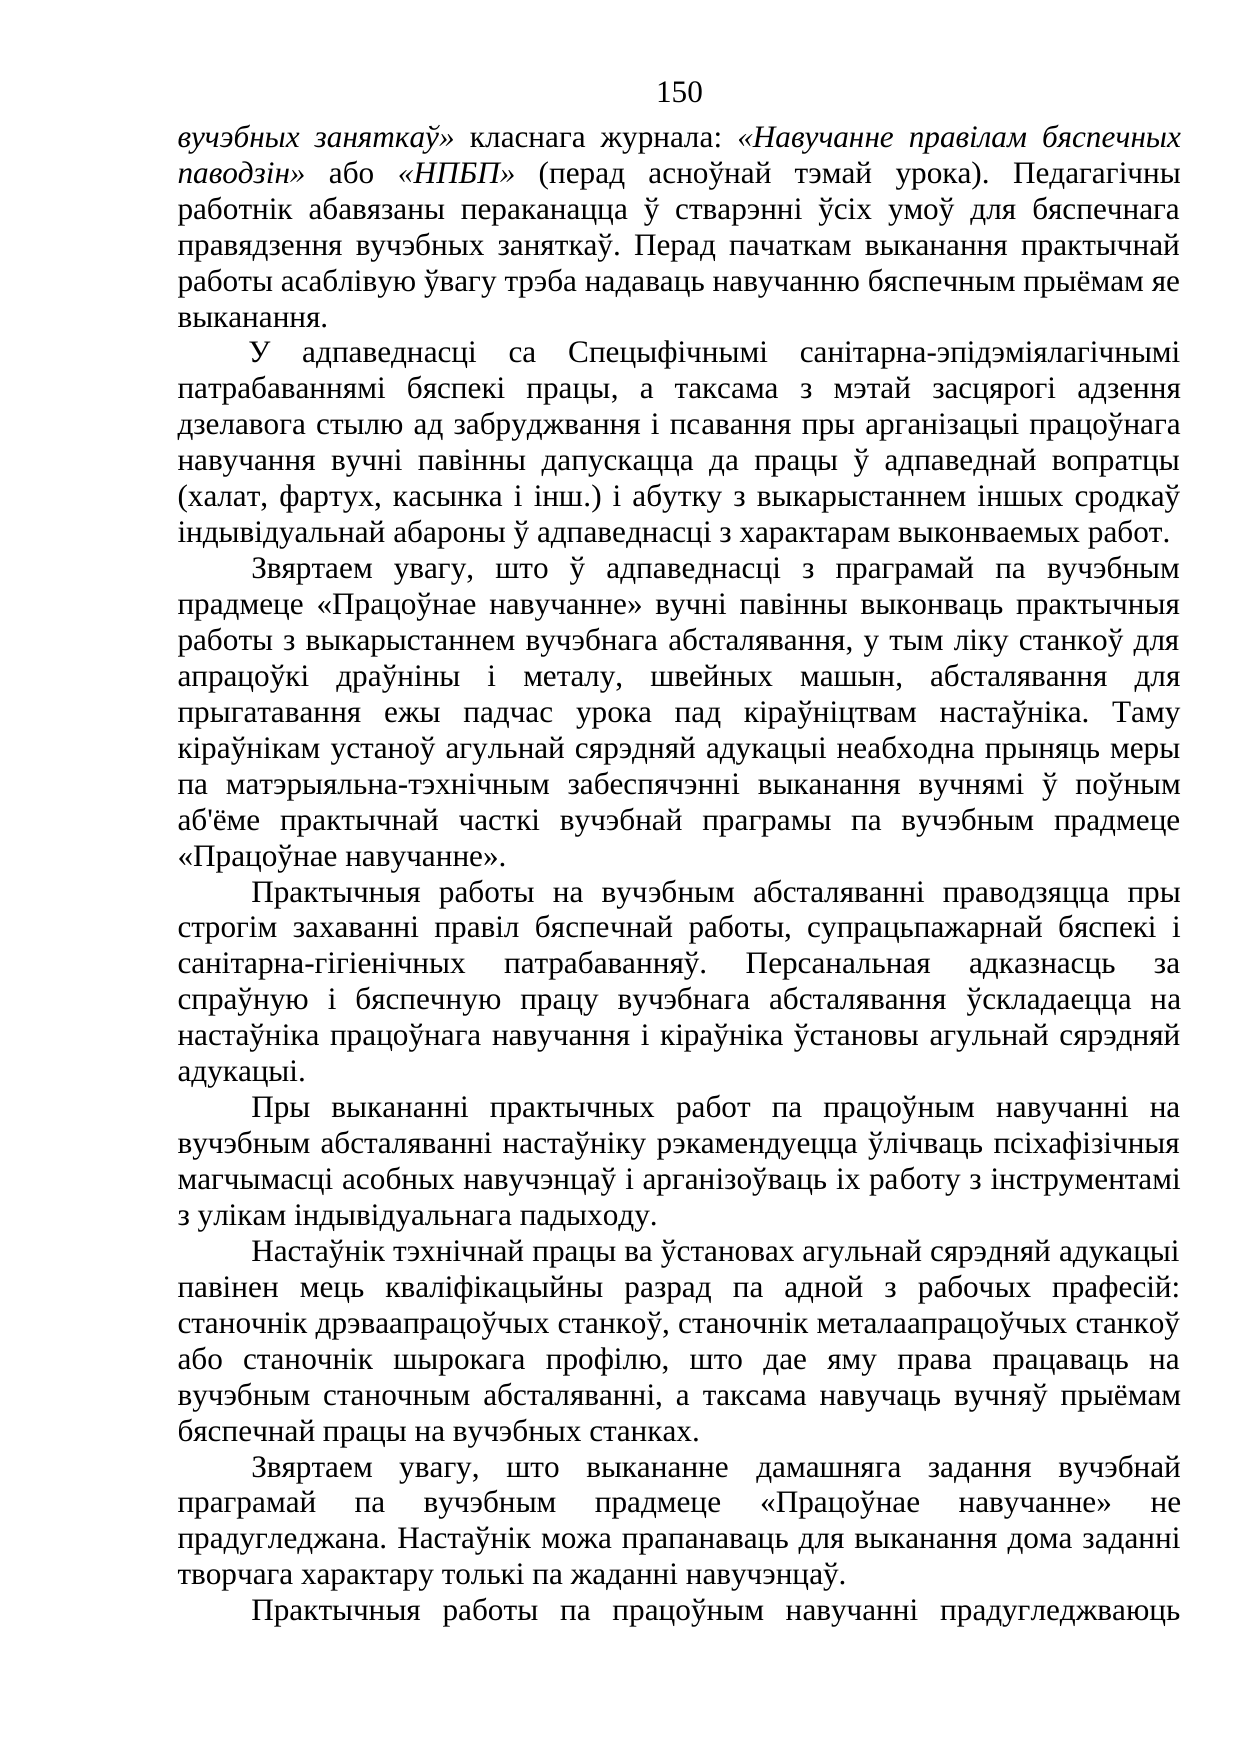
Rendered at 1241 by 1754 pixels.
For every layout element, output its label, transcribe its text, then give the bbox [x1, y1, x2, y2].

text Практычныя работы на вучэбным абсталяванні праводзяцца пры строгім захаванні правіл бяспечнай работы, супрацьпажарнай бяспекі і санітарна-гігіенічных патрабаванняў. Персанальная адказнасць за спраўную і бяспечную працу вучэбнага абсталявання ўскладаецца на настаўніка працоўнага навучання і кіраўніка ўстановы агульнай сярэдняй адукацыі. [177, 873, 1181, 1088]
text Звяртаем увагу, што выкананне дамашняга задання вучэбнай праграмай па вучэбным прадмеце «Працоўнае навучанне» не прадугледжана. Настаўнік можа прапанаваць для выканання дома заданні творчага характару толькі па жаданні навучэнцаў. [177, 1448, 1181, 1592]
text Настаўнік тэхнічнай працы ва ўстановах агульнай сярэдняй адукацыі павінен мець кваліфікацыйны разрад па адной з рабочых прафесій: станочнік дрэваапрацоўчых станкоў, станочнік металаапрацоўчых станкоў або станочнік шырокага профілю, што дае яму права працаваць на вучэбным станочным абсталяванні, а таксама навучаць вучняў прыёмам бяспечнай працы на вучэбных станках. [177, 1232, 1181, 1448]
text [177, 118, 1181, 334]
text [177, 1592, 1181, 1627]
text Пры выкананні практычных работ па працоўным навучанні на вучэбным абсталяванні настаўніку рэкамендуецца ўлічваць псіхафізічныя магчымасці асобных навучэнцаў і арганізоўваць іх работу з інструментамі з улікам індывідуальнага падыходу. [177, 1088, 1181, 1232]
text У адпаведнасці са Спецыфічнымі санітарна-эпідэміялагічнымі патрабаваннямі бяспекі працы, а таксама з мэтай засцярогі адзення дзелавога стылю ад забруджвання і псавання пры арганізацыі працоўнага навучання вучні павінны дапускацца да працы ў адпаведнай вопратцы (халат, фартух, касынка і інш.) і абутку з выкарыстаннем іншых сродкаў індывідуальнай абароны ў адпаведнасці з характарам выконваемых работ. [177, 334, 1181, 549]
text Звяртаем увагу, што ў адпаведнасці з праграмай па вучэбным прадмеце «Працоўнае навучанне» вучні павінны выконваць практычныя работы з выкарыстаннем вучэбнага абсталявання, у тым ліку станкоў для апрацоўкі драўніны і металу, швейных машын, абсталявання для прыгатавання ежы падчас урока пад кіраўніцтвам настаўніка. Таму кіраўнікам устаноў агульнай сярэдняй адукацыі неабходна прыняць меры па матэрыяльна-тэхнічным забеспячэнні выканання вучнямі ў поўным аб'ёме практычнай часткі вучэбнай праграмы па вучэбным прадмеце «Працоўнае навучанне». [177, 549, 1181, 873]
